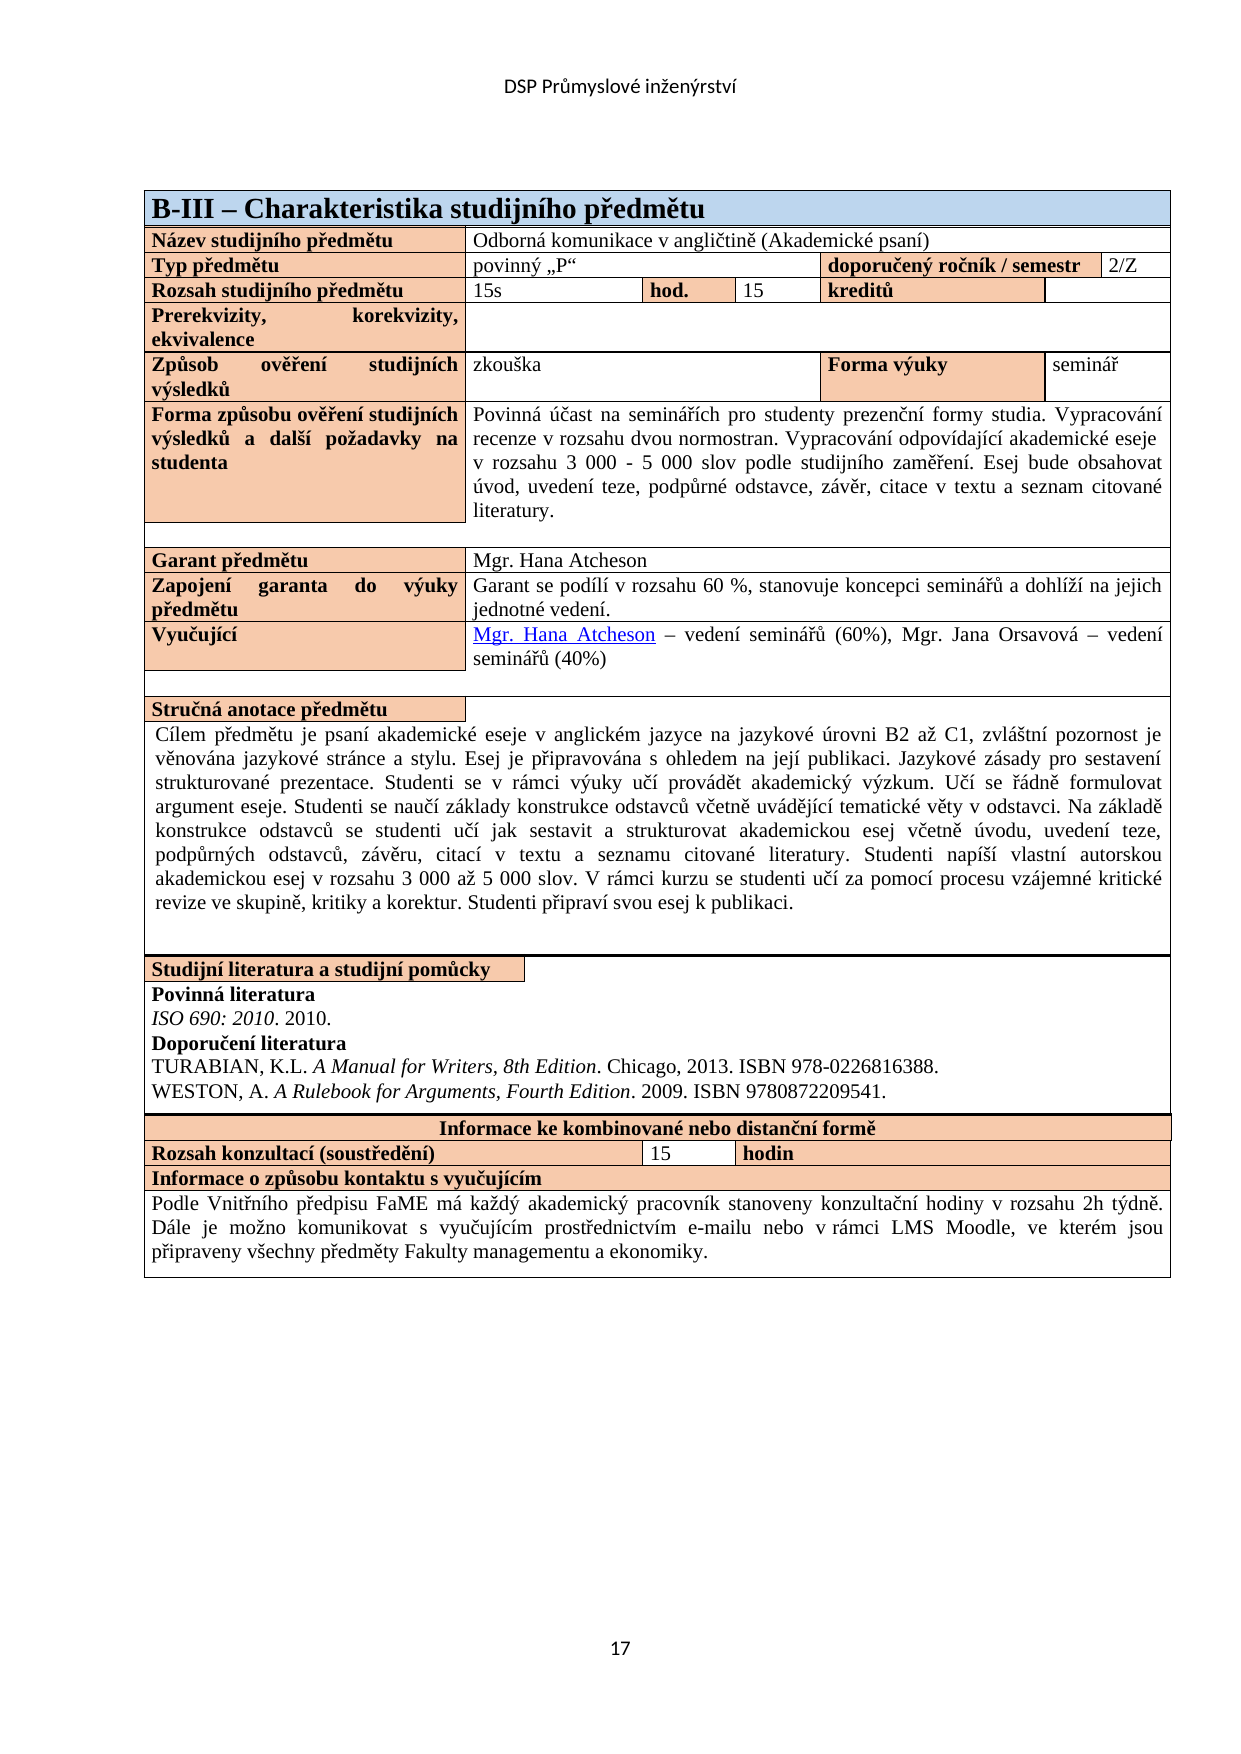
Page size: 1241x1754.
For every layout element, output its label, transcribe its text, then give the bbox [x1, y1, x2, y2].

table_cell Mgr. Hana Atcheson [466, 548, 1170, 572]
table_cell Forma způsobu ověření studijních výsledků a další požadavky na studenta [145, 402, 465, 522]
table_cell Prerekvizity, korekvizity, ekvivalence [145, 303, 465, 351]
table_cell Název studijního předmětu [145, 228, 465, 252]
table_cell Odborná komunikace v angličtině (Akademické psaní) [466, 228, 1170, 252]
table_cell 15s [466, 278, 642, 302]
table_cell [145, 670, 1170, 696]
table_cell 2/Z [1102, 253, 1170, 277]
table_cell Informace o způsobu kontaktu s vyučujícím [145, 1166, 1170, 1190]
table_cell [145, 522, 1170, 547]
table_cell zkouška [466, 353, 820, 401]
table_cell [525, 957, 1170, 981]
table_cell hodin [736, 1141, 1170, 1165]
table_cell Typ předmětu [145, 253, 465, 277]
table_cell Cílem předmětu je psaní akademické eseje v anglickém jazyce na jazykové úrovni B2 až C1, zvláštní pozornost je věnována jazykové stránce a stylu. Esej je připravována s ohledem na její publikaci. Jazykové zásady pro sestavení strukturované prezentace. Studenti se v rámci výuky učí provádět akademický výzkum. Učí se řádně formulovat argument eseje. Studenti se naučí základy konstrukce odstavců včetně uvádějící tematické věty v odstavci. Na základě konstrukce odstavců se studenti učí jak sestavit a strukturovat akademickou esej včetně úvodu, uvedení teze, podpůrných odstavců, závěru, citací v textu a seznamu citované literatury. Studenti napíší vlastní autorskou akademickou esej v rozsahu 3 000 až 5 000 slov. V rámci kurzu se studenti učí za pomocí procesu vzájemné kritické revize ve skupině, kritiky a korektur. Studenti připraví svou esej k publikaci. [145, 721, 1170, 954]
table_cell 15 [643, 1141, 735, 1165]
table_cell hod. [643, 278, 735, 302]
table_cell Informace ke kombinované nebo distanční formě [145, 1116, 1171, 1140]
table_cell Způsob ověření studijních výsledků [145, 353, 465, 401]
table_cell seminář [1046, 353, 1170, 401]
table_cell Povinná účast na seminářích pro studenty prezenční formy studia. Vypracování recenze v rozsahu dvou normostran. Vypracování odpovídající akademické eseje v rozsahu 3 000 - 5 000 slov podle studijního zaměření. Esej bude obsahovat úvod, uvedení teze, podpůrné odstavce, závěr, citace v textu a seznam citované literatury. [466, 402, 1170, 522]
table_cell Podle Vnitřního předpisu FaME má každý akademický pracovník stanoveny konzultační hodiny v rozsahu 2h týdně. Dále je možno komunikovat s vyučujícím prostřednictvím e-mailu nebo v rámci LMS Moodle, ve kterém jsou připraveny všechny předměty Fakulty managementu a ekonomiky. [145, 1191, 1170, 1277]
table_cell Vyučující [145, 622, 465, 670]
table_cell Povinná literatura ISO 690: 2010. 2010. Doporučení literatura TURABIAN, K.L. A Manual for Writers, 8th Edition. Chicago, 2013. ISBN 978-0226816388. WESTON, A. A Rulebook for Arguments, Fourth Edition. 2009. ISBN 9780872209541. [145, 981, 1170, 1113]
table_cell Zapojení garanta do výuky předmětu [145, 573, 465, 621]
table_cell Studijní literatura a studijní pomůcky [145, 957, 524, 981]
table_cell Stručná anotace předmětu [145, 697, 465, 721]
table_cell doporučený ročník / semestr [821, 253, 1101, 277]
table_cell Mgr. Hana Atcheson – vedení seminářů (60%), Mgr. Jana Orsavová – vedení seminářů (40%) [466, 622, 1170, 670]
table_cell Rozsah studijního předmětu [145, 278, 465, 302]
table_cell Garant předmětu [145, 548, 465, 572]
table_cell Rozsah konzultací (soustředění) [145, 1141, 642, 1165]
table_cell Forma výuky [821, 353, 1044, 401]
table_cell Garant se podílí v rozsahu 60 %, stanovuje koncepci seminářů a dohlíží na jejich jednotné vedení. [466, 573, 1170, 621]
table_cell povinný „P“ [466, 253, 820, 277]
table_cell kreditů [821, 278, 1044, 302]
table_cell 15 [736, 278, 820, 302]
table_cell [466, 303, 1170, 351]
table_cell [466, 697, 1170, 721]
table_cell [1046, 278, 1170, 302]
table_header B-III – Charakteristika studijního předmětu [145, 191, 1170, 225]
